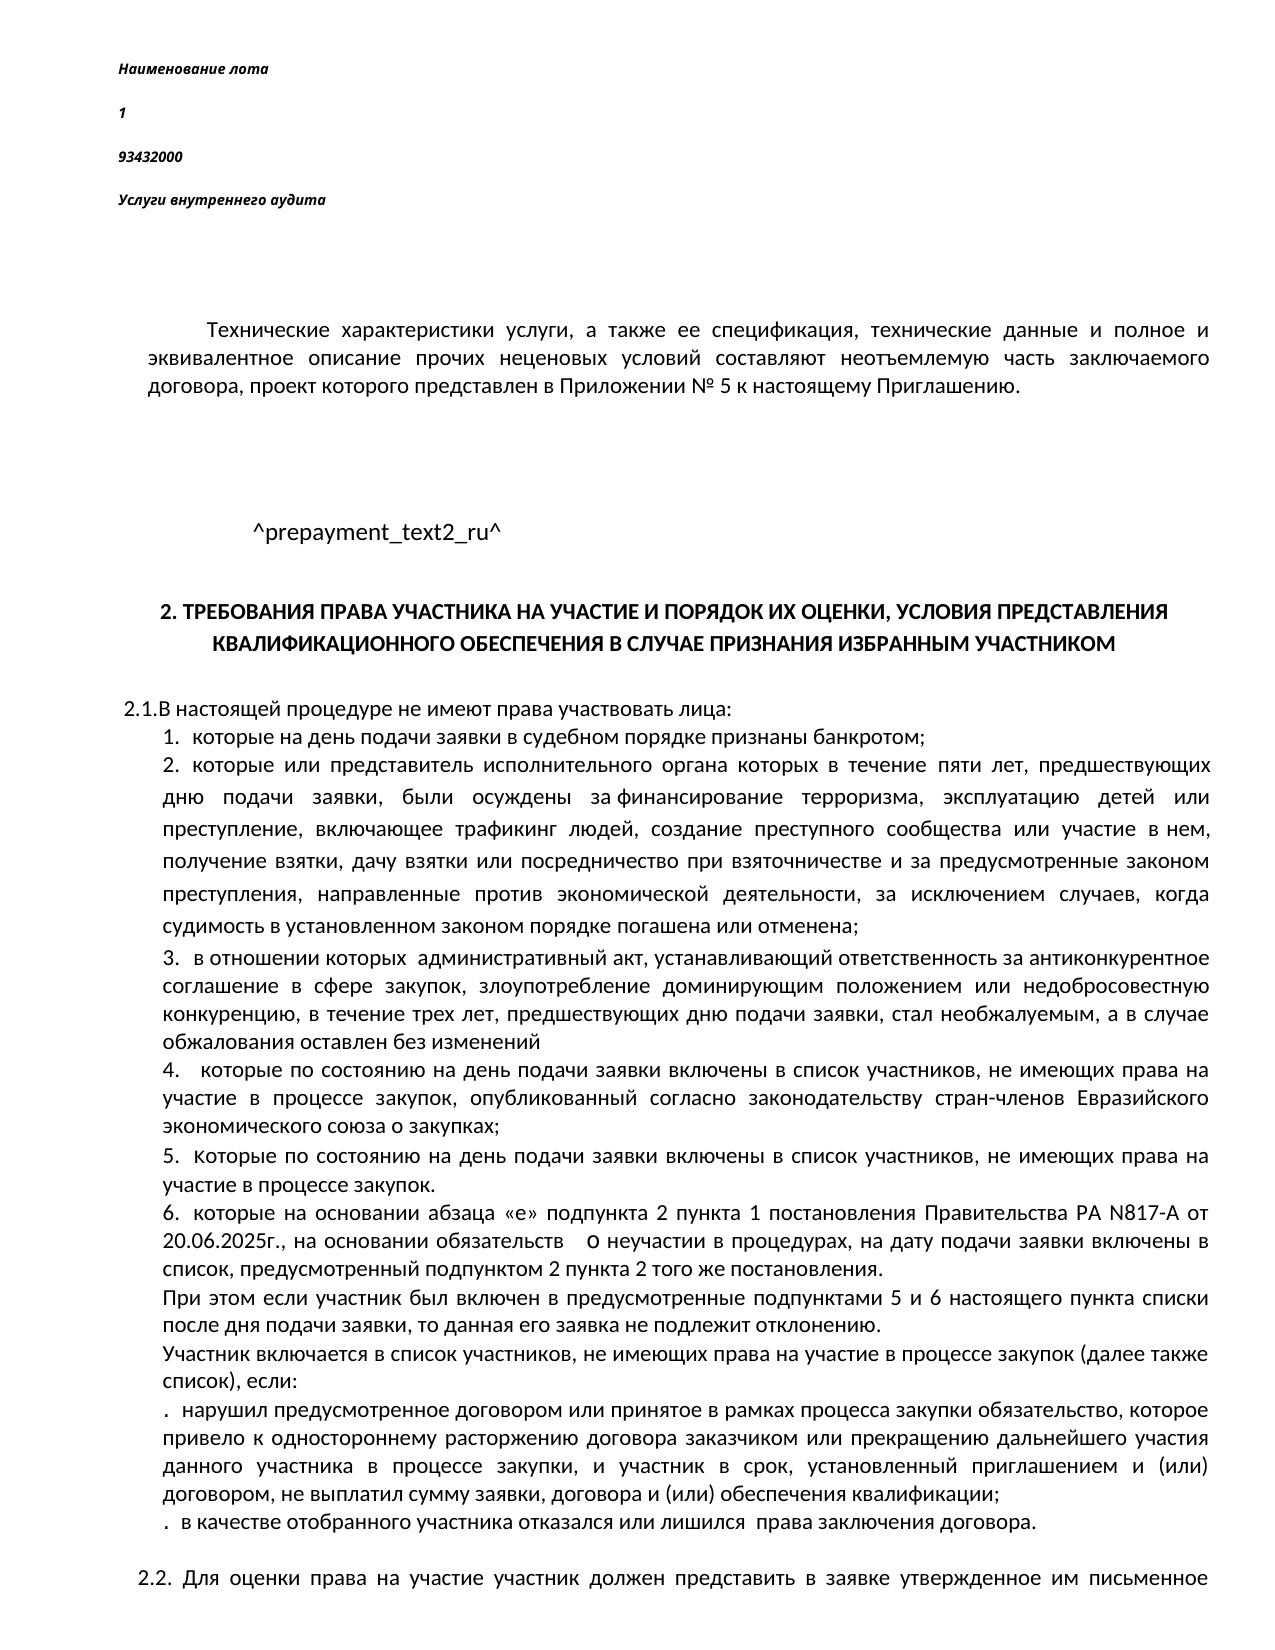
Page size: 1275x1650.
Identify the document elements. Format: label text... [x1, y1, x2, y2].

list ^prepayment_text2_ru^ [193, 516, 1211, 547]
list При этом если участник был включен в предусмотренные подпунктами 5 и 6 настоящего пункта списки после дня подачи заявки, то данная его заявка не подлежит отклонению. [162, 1283, 1211, 1339]
list Участник включается в список участников, не имеющих права на участие в процессе закупок (далее также список), если: [162, 1339, 1211, 1395]
list которые или представитель исполнительного органа которых в течение пяти лет, предшествующих дню подачи заявки, были осуждены за финансирование терроризма, эксплуатацию детей или преступление, включающее трафикинг людей, создание преступного сообщества или участие в нем, получение взятки, дачу взятки или посредничество при взяточничестве и за предусмотренные законом преступления, направленные против экономической деятельности, за исключением случаев, когда судимость в установленном законом порядке погашена или отменена; [162, 750, 1211, 939]
text Технические характеристики услуги, а также ее спецификация, технические данные и полное и эквивалентное описание прочих неценовых условий составляют неотъемлемую часть заключаемого договора, проект которого представлен в Приложении № 5 к настоящему Приглашению. [148, 315, 1211, 399]
list которые по состоянию на день подачи заявки включены в список участников, не имеющих права на участие в процессе закупок, опубликованный согласно законодательству стран-членов Евразийского экономического союза о закупках; [162, 1055, 1211, 1139]
list в отношении которых административный акт, устанавливающий ответственность за антиконкурентное соглашение в сфере закупок, злоупотребление доминирующим положением или недобросовестную конкуренцию, в течение трех лет, предшествующих дню подачи заявки, стал необжалуемым, а в случае обжалования оставлен без изменений [162, 943, 1211, 1055]
list которые по состоянию на день подачи заявки включены в список участников, не имеющих права на участие в процессе закупок. [162, 1139, 1211, 1198]
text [118, 1563, 1211, 1591]
text 2.1.В настоящей процедуре не имеют права участвовать лица: [118, 694, 1211, 722]
list которые на день подачи заявки в судебном порядке признаны банкротом; [162, 722, 1211, 750]
list которые на основании абзаца «е» подпункта 2 пункта 1 постановления Правительства РА N817-А от 20.06.2025г., на основании обязательств օ неучастии в процедурах, на дату подачи заявки включены в список, предусмотренный подпунктом 2 пункта 2 того же постановления. [162, 1198, 1211, 1283]
list ․ в качестве отобранного участника отказался или лишился права заключения договора. [162, 1507, 1211, 1535]
list ․ нарушил предусмотренное договором или принятое в рамках процесса закупки обязательство, которое привело к одностороннему расторжению договора заказчиком или прекращению дальнейшего участия данного участника в процессе закупки, и участник в срок, установленный приглашением и (или) договором, не выплатил сумму заявки, договора и (или) обеспечения квалификации; [162, 1395, 1211, 1507]
text 2. ТРЕБОВАНИЯ ПРАВА УЧАСТНИКА НА УЧАСТИЕ И ПОРЯДОК ИХ ОЦЕНКИ, УСЛОВИЯ ПРЕДСТАВЛЕНИЯ КВАЛИФИКАЦИОННОГО ОБЕСПЕЧЕНИЯ В СЛУЧАЕ ПРИЗНАНИЯ ИЗБРАННЫМ УЧАСТНИКОМ [118, 597, 1211, 658]
